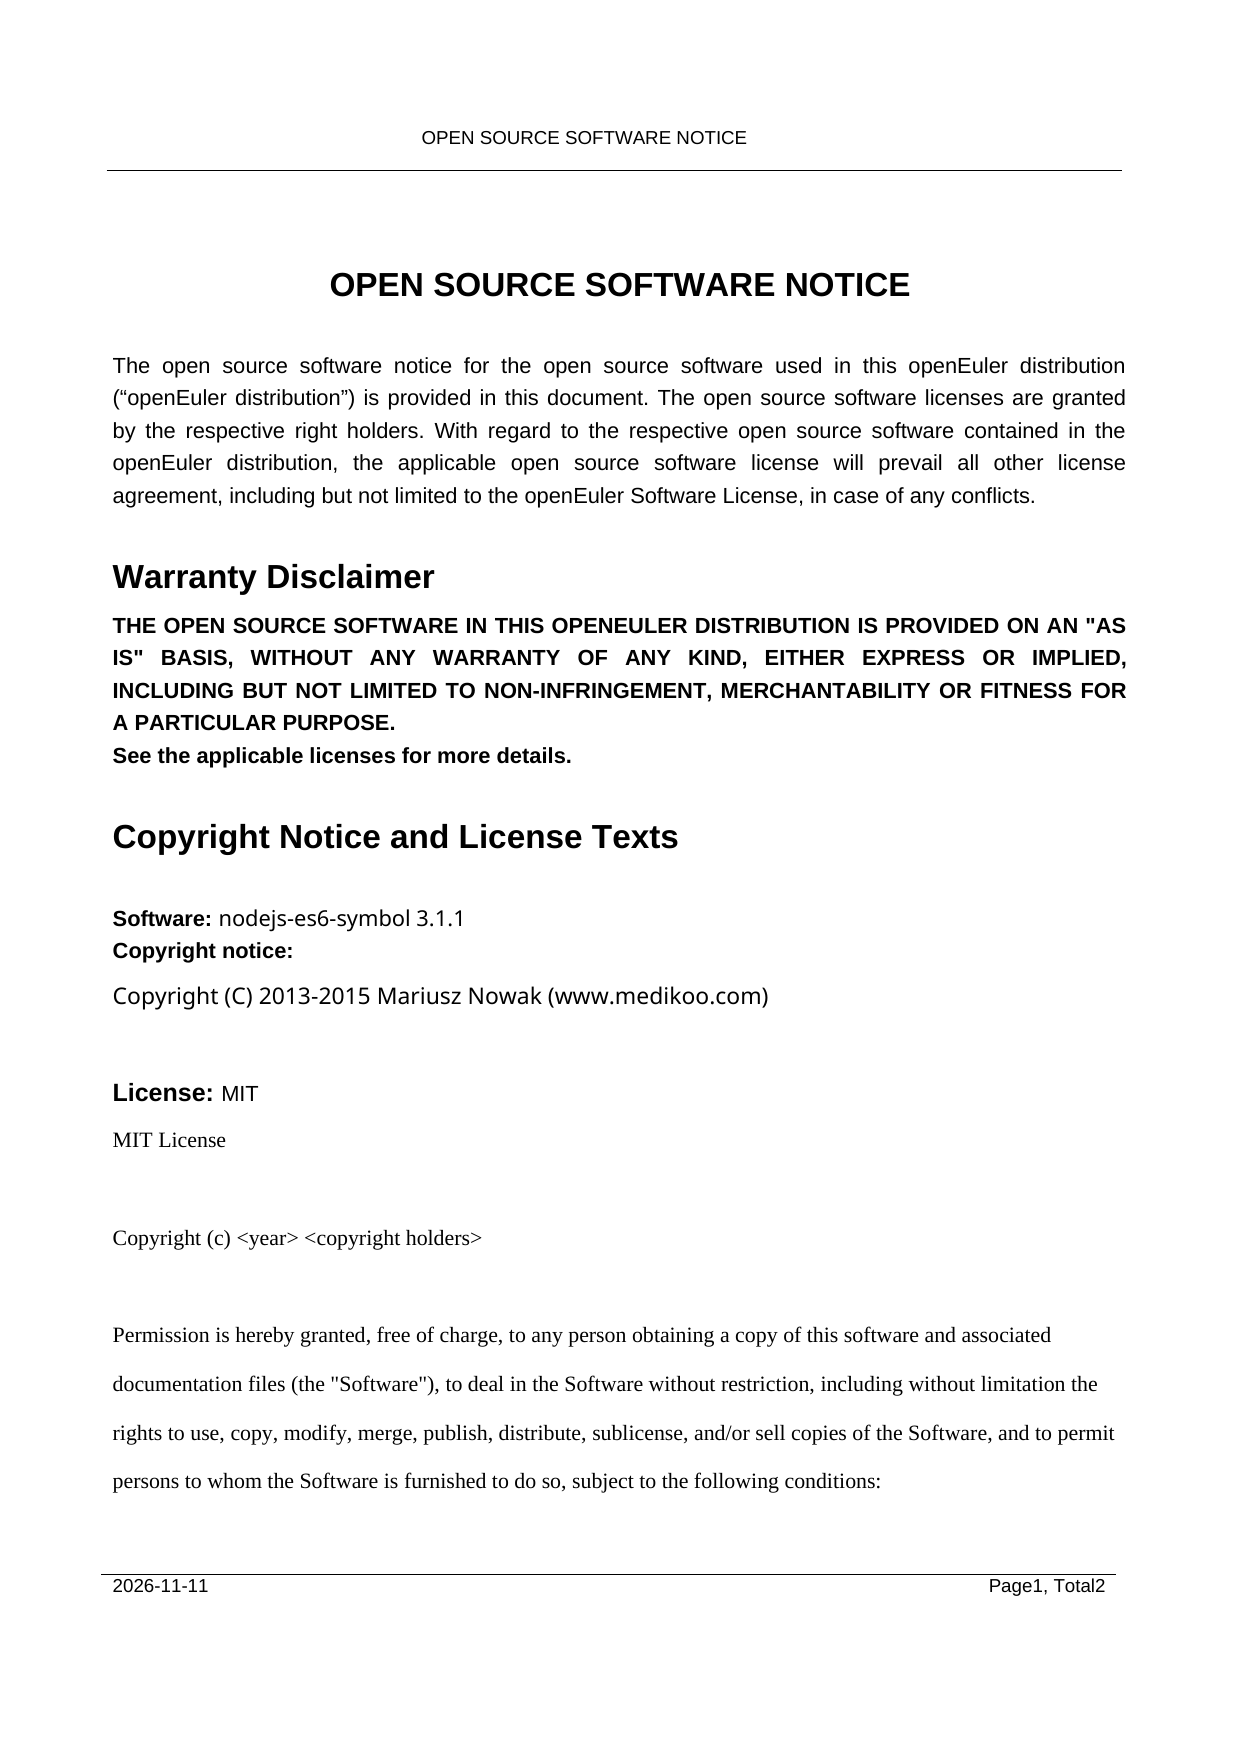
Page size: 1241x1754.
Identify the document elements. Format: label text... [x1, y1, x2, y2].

text The open source software notice for the open source software used in this openEuler distribution (“openEuler distribution”) is provided in this document. The open source software licenses are granted by the respective right holders. With regard to the respective open source software contained in the openEuler distribution, the applicable open source software license will prevail all other license agreement, including but not limited to the openEuler Software License, in case of any conflicts. [112, 349, 1128, 511]
text Copyright (C) 2013-2015 Mariusz Nowak (www.medikoo.com) [112, 979, 1128, 1060]
text Software: nodejs-es6-symbol 3.1.1 [112, 901, 1128, 934]
text License: MIT [112, 1077, 1128, 1109]
text Copyright Notice and License Texts [112, 804, 1128, 869]
text THE OPEN SOURCE SOFTWARE IN THIS OPENEULER DISTRIBUTION IS PROVIDED ON AN "AS IS" BASIS, WITHOUT ANY WARRANTY OF ANY KIND, EITHER EXPRESS OR IMPLIED, INCLUDING BUT NOT LIMITED TO NON-INFRINGEMENT, MERCHANTABILITY OR FITNESS FOR A PARTICULAR PURPOSE. See the applicable licenses for more details. [112, 609, 1128, 771]
text Warranty Disclaimer [112, 544, 1128, 609]
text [112, 1123, 1128, 1497]
text Copyright notice: [112, 934, 1128, 966]
text OPEN SOURCE SOFTWARE NOTICE [112, 251, 1128, 316]
